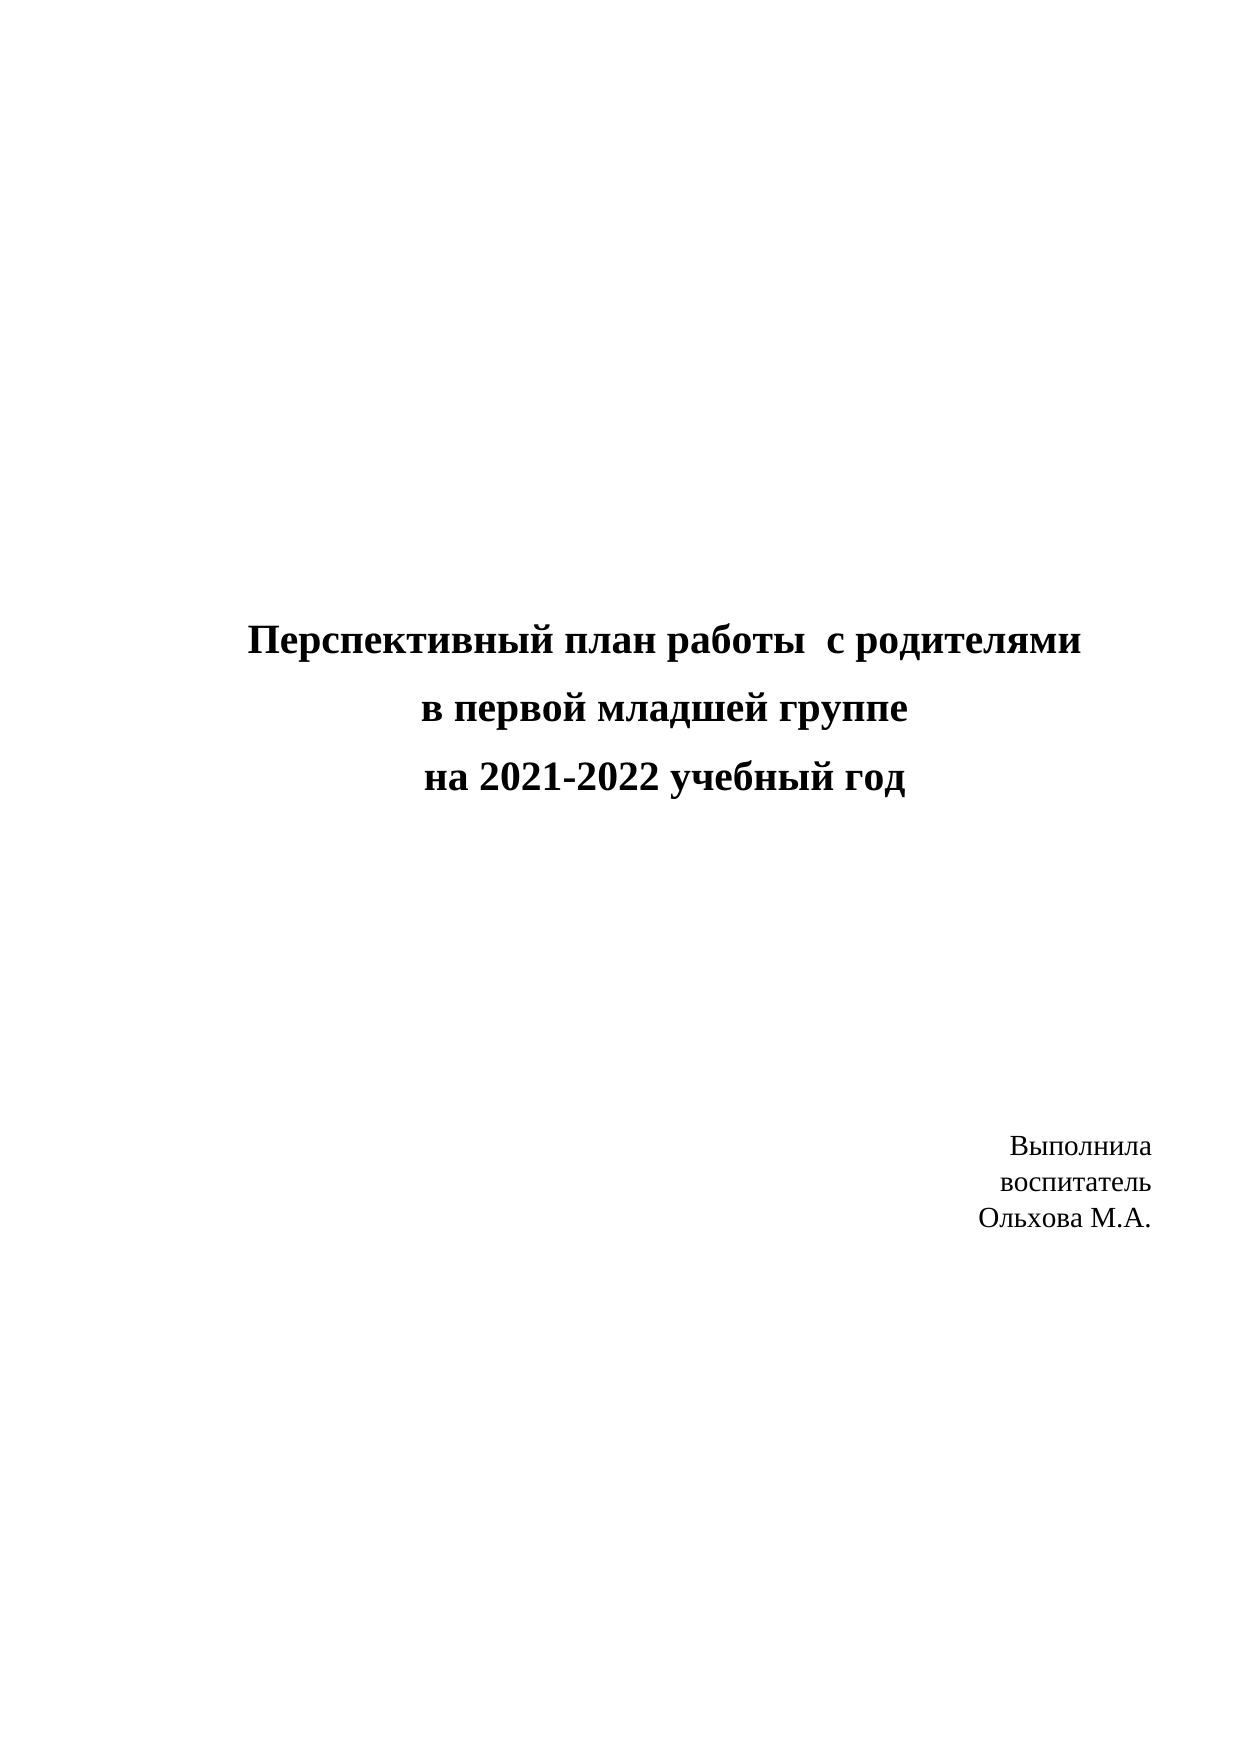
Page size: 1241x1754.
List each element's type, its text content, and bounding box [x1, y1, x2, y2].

text на 2021-2022 учебный год [177, 751, 1152, 799]
text Выполнила [177, 1128, 1152, 1161]
text воспитатель [177, 1164, 1152, 1198]
text в первой младшей группе [177, 683, 1152, 731]
text Ольхова М.А. [177, 1200, 1152, 1234]
text Перспективный план работы с родителями [177, 614, 1152, 662]
